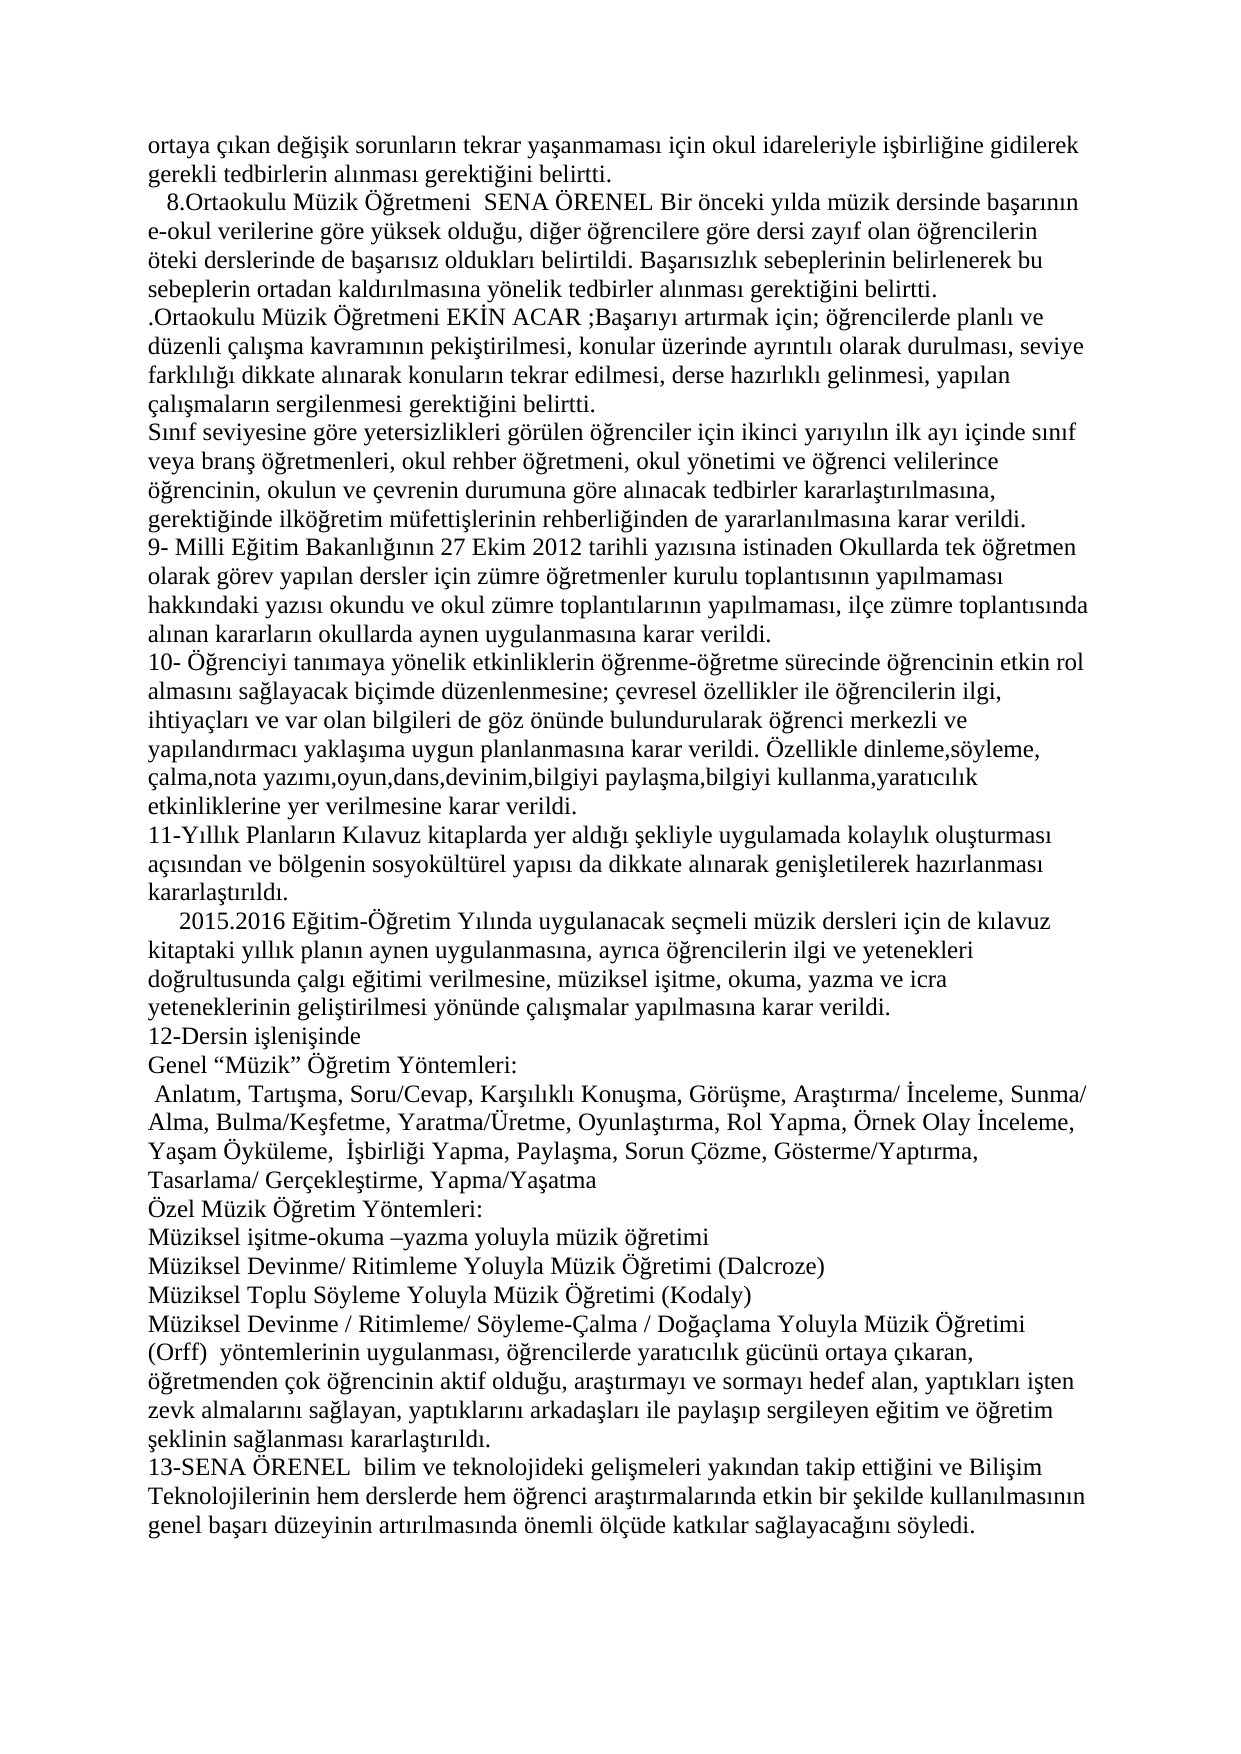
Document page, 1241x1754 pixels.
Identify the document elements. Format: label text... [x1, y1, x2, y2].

text Sınıf seviyesine göre yetersizlikleri görülen öğrenciler için ikinci yarıyılın ilk ayı içinde sınıf veya branş öğretmenleri, okul rehber öğretmeni, okul yönetimi ve öğrenci velilerince öğrencinin, okulun ve çevrenin durumuna göre alınacak tedbirler kararlaştırılmasına, gerektiğinde ilköğretim müfettişlerinin rehberliğinden de yararlanılmasına karar verildi. [148, 417, 1092, 532]
text Anlatım, Tartışma, Soru/Cevap, Karşılıklı Konuşma, Görüşme, Araştırma/ İnceleme, Sunma/ Alma, Bulma/Keşfetme, Yaratma/Üretme, Oyunlaştırma, Rol Yapma, Örnek Olay İnceleme, Yaşam Öyküleme, İşbirliği Yapma, Paylaşma, Sorun Çözme, Gösterme/Yaptırma, Tasarlama/ Gerçekleştirme, Yapma/Yaşatma [148, 1079, 1092, 1194]
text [148, 130, 1092, 187]
text 2015.2016 Eğitim-Öğretim Yılında uygulanacak seçmeli müzik dersleri için de kılavuz kitaptaki yıllık planın aynen uygulanmasına, ayrıca öğrencilerin ilgi ve yetenekleri doğrultusunda çalgı eğitimi verilmesine, müziksel işitme, okuma, yazma ve icra yeteneklerinin geliştirilmesi yönünde çalışmalar yapılmasına karar verildi. [148, 906, 1092, 1021]
text .Ortaokulu Müzik Öğretmeni EKİN ACAR ;Başarıyı artırmak için; öğrencilerde planlı ve düzenli çalışma kavramının pekiştirilmesi, konular üzerinde ayrıntılı olarak durulması, seviye farklılığı dikkate alınarak konuların tekrar edilmesi, derse hazırlıklı gelinmesi, yapılan çalışmaların sergilenmesi gerektiğini belirtti. [148, 302, 1092, 417]
text Müziksel Devinme / Ritimleme/ Söyleme-Çalma / Doğaçlama Yoluyla Müzik Öğretimi [148, 1309, 1092, 1337]
text Özel Müzik Öğretim Yöntemleri: [148, 1194, 1092, 1222]
text (Orff) yöntemlerinin uygulanması, öğrencilerde yaratıcılık gücünü ortaya çıkaran, öğretmenden çok öğrencinin aktif olduğu, araştırmayı ve sormayı hedef alan, yaptıkları işten zevk almalarını sağlayan, yaptıklarını arkadaşları ile paylaşıp sergileyen eğitim ve öğretim şeklinin sağlanması kararlaştırıldı. [148, 1337, 1092, 1452]
text 8.Ortaokulu Müzik Öğretmeni SENA ÖRENEL Bir önceki yılda müzik dersinde başarının e-okul verilerine göre yüksek olduğu, diğer öğrencilere göre dersi zayıf olan öğrencilerin öteki derslerinde de başarısız oldukları belirtildi. Başarısızlık sebeplerinin belirlenerek bu sebeplerin ortadan kaldırılmasına yönelik tedbirler alınması gerektiğini belirtti. [148, 187, 1092, 302]
text Müziksel Devinme/ Ritimleme Yoluyla Müzik Öğretimi (Dalcroze) [148, 1251, 1092, 1280]
text 13-SENA ÖRENEL bilim ve teknolojideki gelişmeleri yakından takip ettiğini ve Bilişim Teknolojilerinin hem derslerde hem öğrenci araştırmalarında etkin bir şekilde kullanılmasının genel başarı düzeyinin artırılmasında önemli ölçüde katkılar sağlayacağını söyledi. [148, 1452, 1092, 1539]
text Müziksel Toplu Söyleme Yoluyla Müzik Öğretimi (Kodaly) [148, 1280, 1092, 1309]
text 12-Dersin işlenişinde [148, 1021, 1092, 1050]
text Genel “Müzik” Öğretim Yöntemleri: [148, 1050, 1092, 1079]
text Müziksel işitme-okuma –yazma yoluyla müzik öğretimi [148, 1222, 1092, 1251]
text 9- Milli Eğitim Bakanlığının 27 Ekim 2012 tarihli yazısına istinaden Okullarda tek öğretmen olarak görev yapılan dersler için zümre öğretmenler kurulu toplantısının yapılmaması hakkındaki yazısı okundu ve okul zümre toplantılarının yapılmaması, ilçe zümre toplantısında alınan kararların okullarda aynen uygulanmasına karar verildi. [148, 532, 1092, 647]
text 10- Öğrenciyi tanımaya yönelik etkinliklerin öğrenme-öğretme sürecinde öğrencinin etkin rol almasını sağlayacak biçimde düzenlenmesine; çevresel özellikler ile öğrencilerin ilgi, ihtiyaçları ve var olan bilgileri de göz önünde bulundurularak öğrenci merkezli ve yapılandırmacı yaklaşıma uygun planlanmasına karar verildi. Özellikle dinleme,söyleme, çalma,nota yazımı,oyun,dans,devinim,bilgiyi paylaşma,bilgiyi kullanma,yaratıcılık etkinliklerine yer verilmesine karar verildi. [148, 647, 1092, 820]
text 11-Yıllık Planların Kılavuz kitaplarda yer aldığı şekliyle uygulamada kolaylık oluşturması açısından ve bölgenin sosyokültürel yapısı da dikkate alınarak genişletilerek hazırlanması kararlaştırıldı. [148, 820, 1092, 906]
